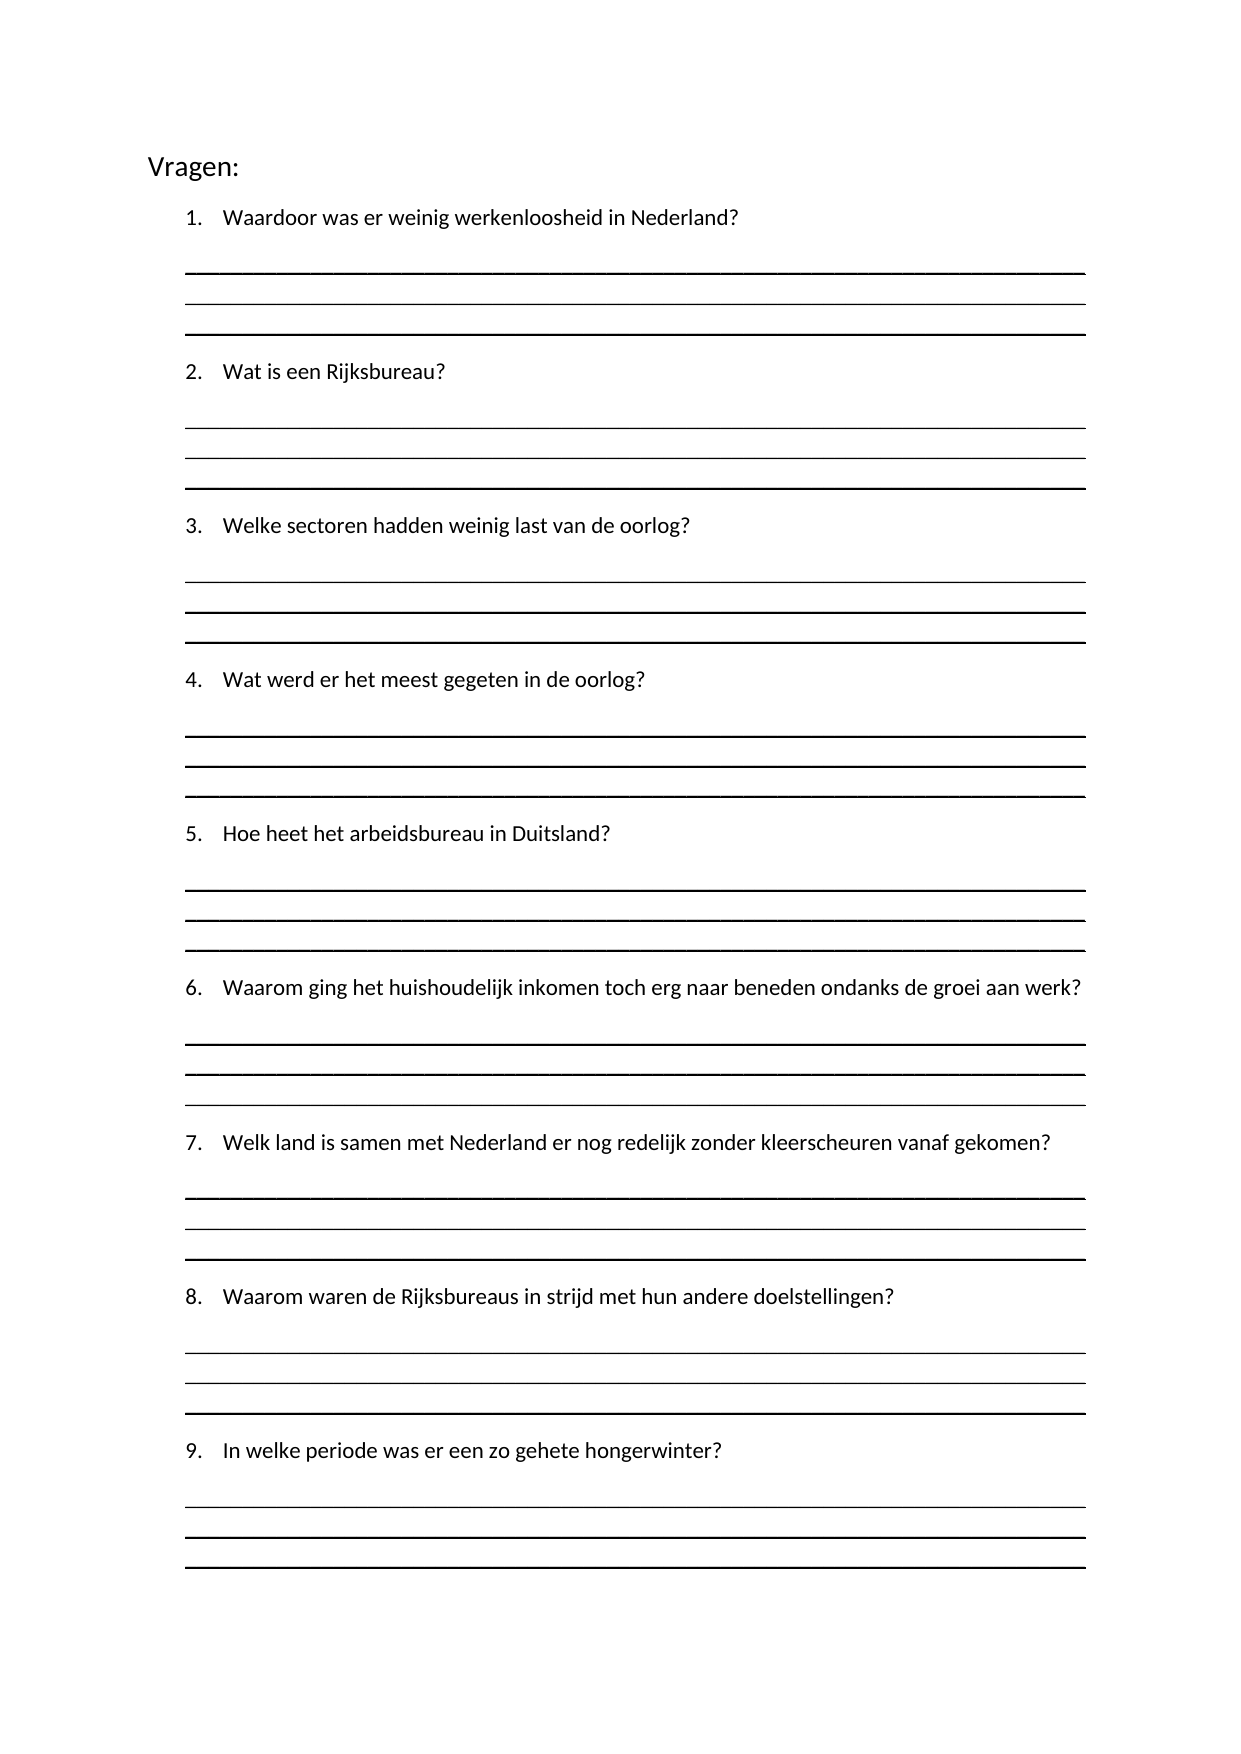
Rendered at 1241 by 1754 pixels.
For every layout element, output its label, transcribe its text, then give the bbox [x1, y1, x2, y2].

list Wat is een Rijksbureau? [185, 357, 1093, 385]
list Wat werd er het meest gegeten in de oorlog? [185, 665, 1093, 693]
list Waardoor was er weinig werkenloosheid in Nederland? [185, 203, 1093, 231]
list Waarom waren de Rijksbureaus in strijd met hun andere doelstellingen? [185, 1282, 1093, 1310]
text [185, 1483, 1093, 1571]
list In welke periode was er een zo gehete hongerwinter? [185, 1436, 1093, 1464]
list Hoe heet het arbeidsbureau in Duitsland? [185, 819, 1093, 847]
list Waarom ging het huishoudelijk inkomen toch erg naar beneden ondanks de groei aan werk? [185, 973, 1093, 1002]
list Welk land is samen met Nederland er nog redelijk zonder kleerscheuren vanaf gekomen? [185, 1128, 1093, 1156]
list Welke sectoren hadden weinig last van de oorlog? [185, 511, 1093, 539]
text Vragen: [148, 148, 1093, 183]
